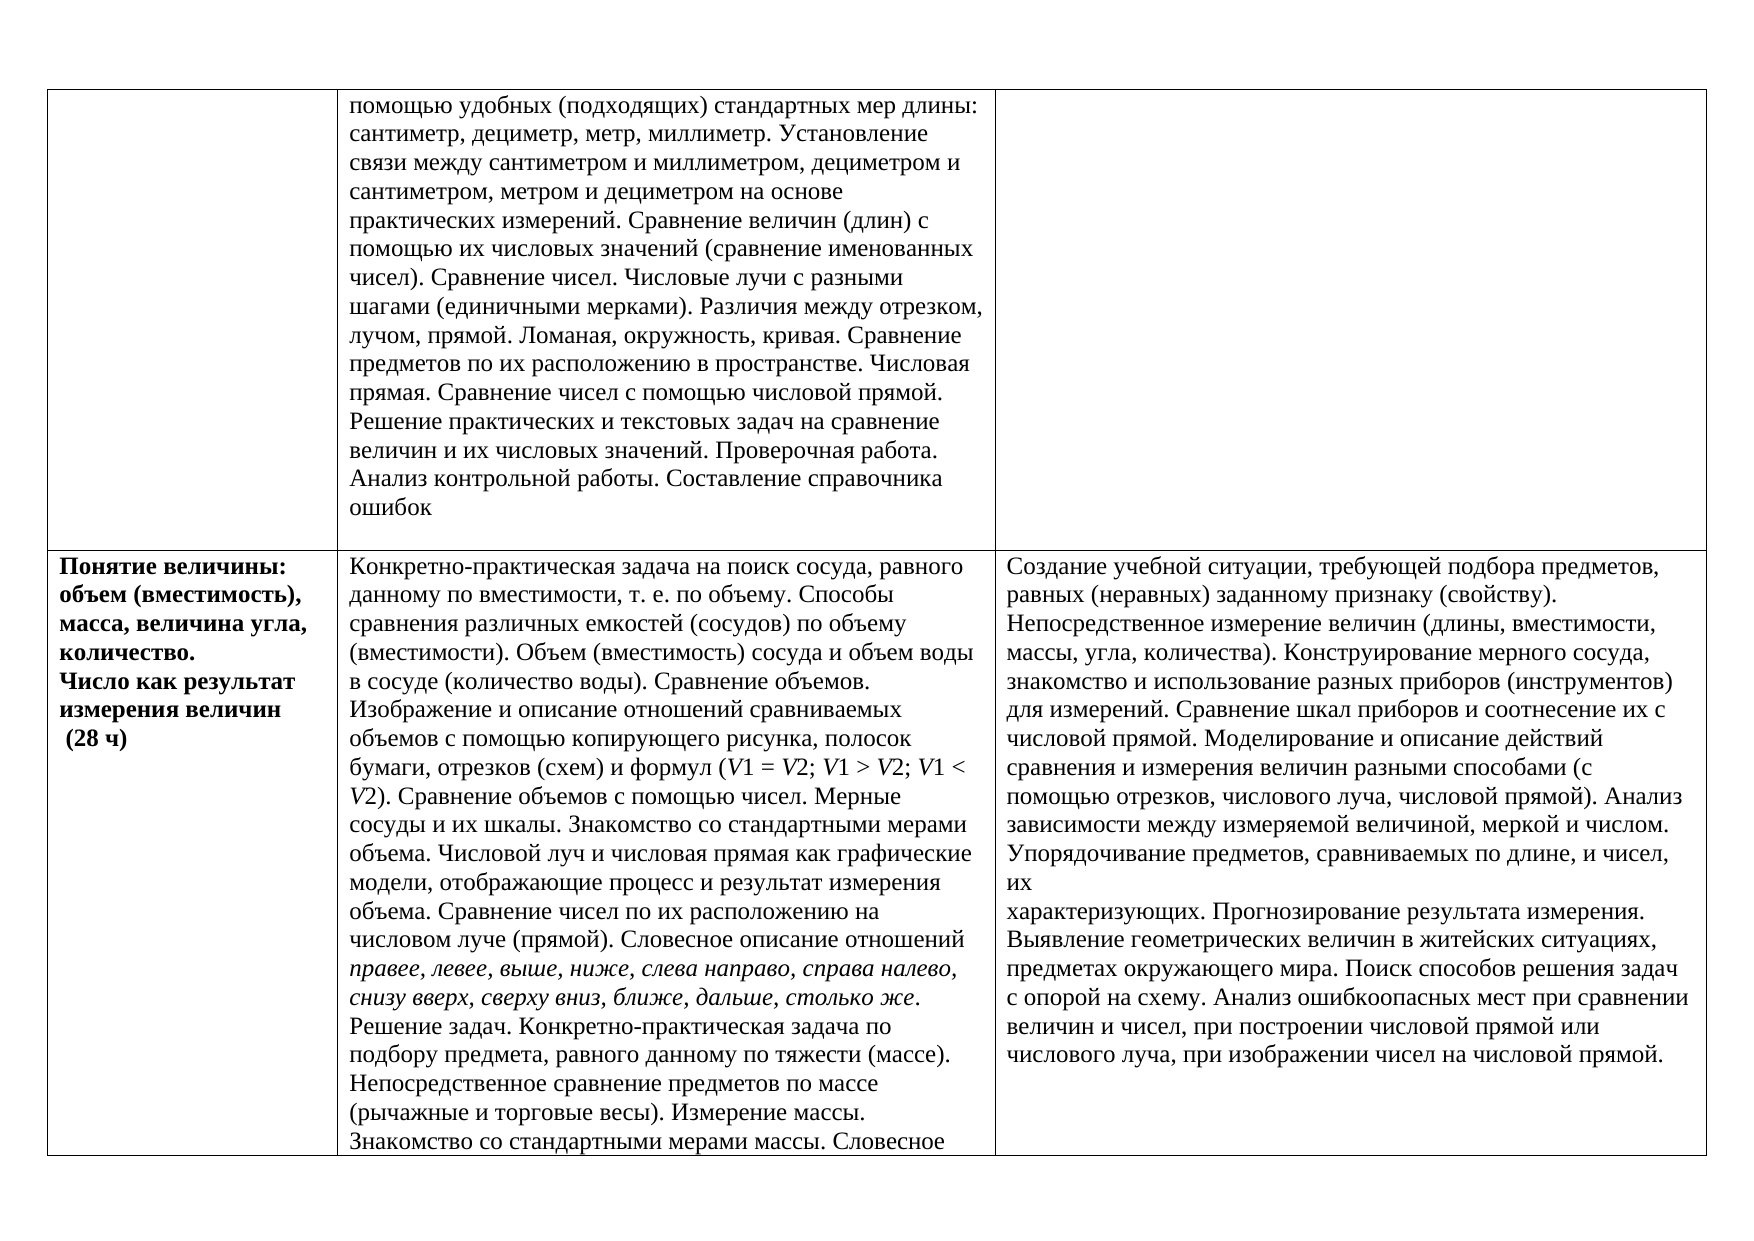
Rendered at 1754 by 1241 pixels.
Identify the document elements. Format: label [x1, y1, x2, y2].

table_cell [338, 551, 995, 1154]
table_cell [338, 90, 995, 550]
table_cell [996, 90, 1706, 550]
table_cell [48, 90, 337, 550]
table_cell [996, 551, 1706, 1154]
table_cell [48, 551, 337, 1154]
